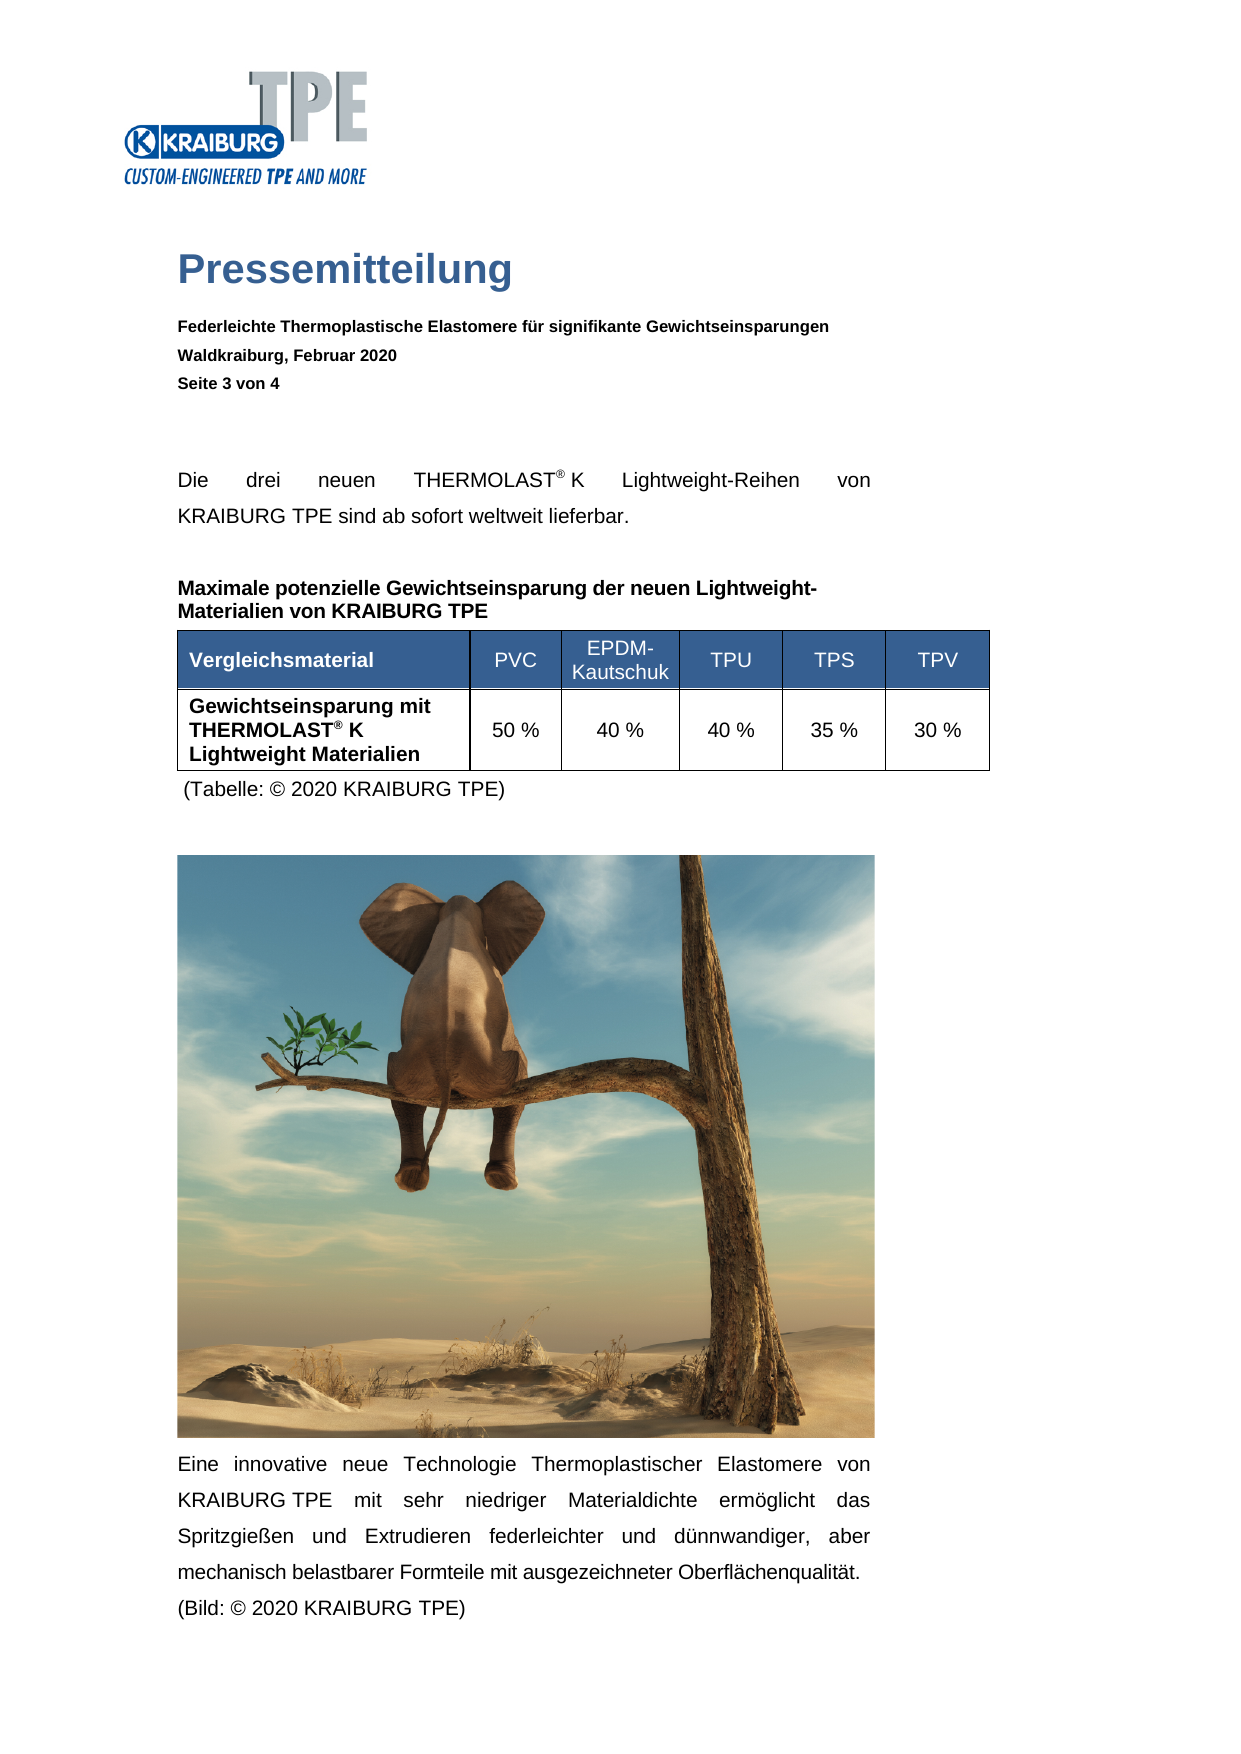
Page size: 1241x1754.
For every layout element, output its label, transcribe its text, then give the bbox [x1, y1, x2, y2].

table_cell 30 % [886, 690, 989, 770]
picture [177, 855, 875, 1438]
table_header TPV [886, 631, 989, 688]
table_cell 35 % [783, 690, 885, 770]
table_cell Gewichtseinsparung mit THERMOLAST® K Lightweight Materialien [178, 690, 469, 770]
text Eine innovative neue Technologie Thermoplastischer Elastomere von KRAIBURG TPE mit sehr niedriger Materialdichte ermöglicht das Spritzgießen und Extrudieren federleichter und dünnwandiger, aber mechanisch belastbarer Formteile mit ausgezeichneter Oberflächenqualität. [177, 1452, 871, 1584]
table_header TPU [680, 631, 782, 688]
table_cell 40 % [680, 690, 782, 770]
table_cell 40 % [562, 690, 679, 770]
table_cell 50 % [471, 690, 561, 770]
table_header EPDM-Kautschuk [562, 631, 679, 688]
picture [112, 55, 379, 200]
table_header PVC [471, 631, 561, 688]
text (Tabelle: © 2020 KRAIBURG TPE) [177, 777, 871, 801]
text (Bild: © 2020 KRAIBURG TPE) [177, 1596, 871, 1620]
text Die drei neuen THERMOLAST® K Lightweight-Reihen von KRAIBURG TPE sind ab sofort weltweit lieferbar. [177, 467, 871, 527]
table_header TPS [783, 631, 885, 688]
text Maximale potenzielle Gewichtseinsparung der neuen Lightweight-Materialien von KRAIBURG TPE [177, 575, 871, 623]
table_header Vergleichsmaterial [178, 631, 469, 688]
